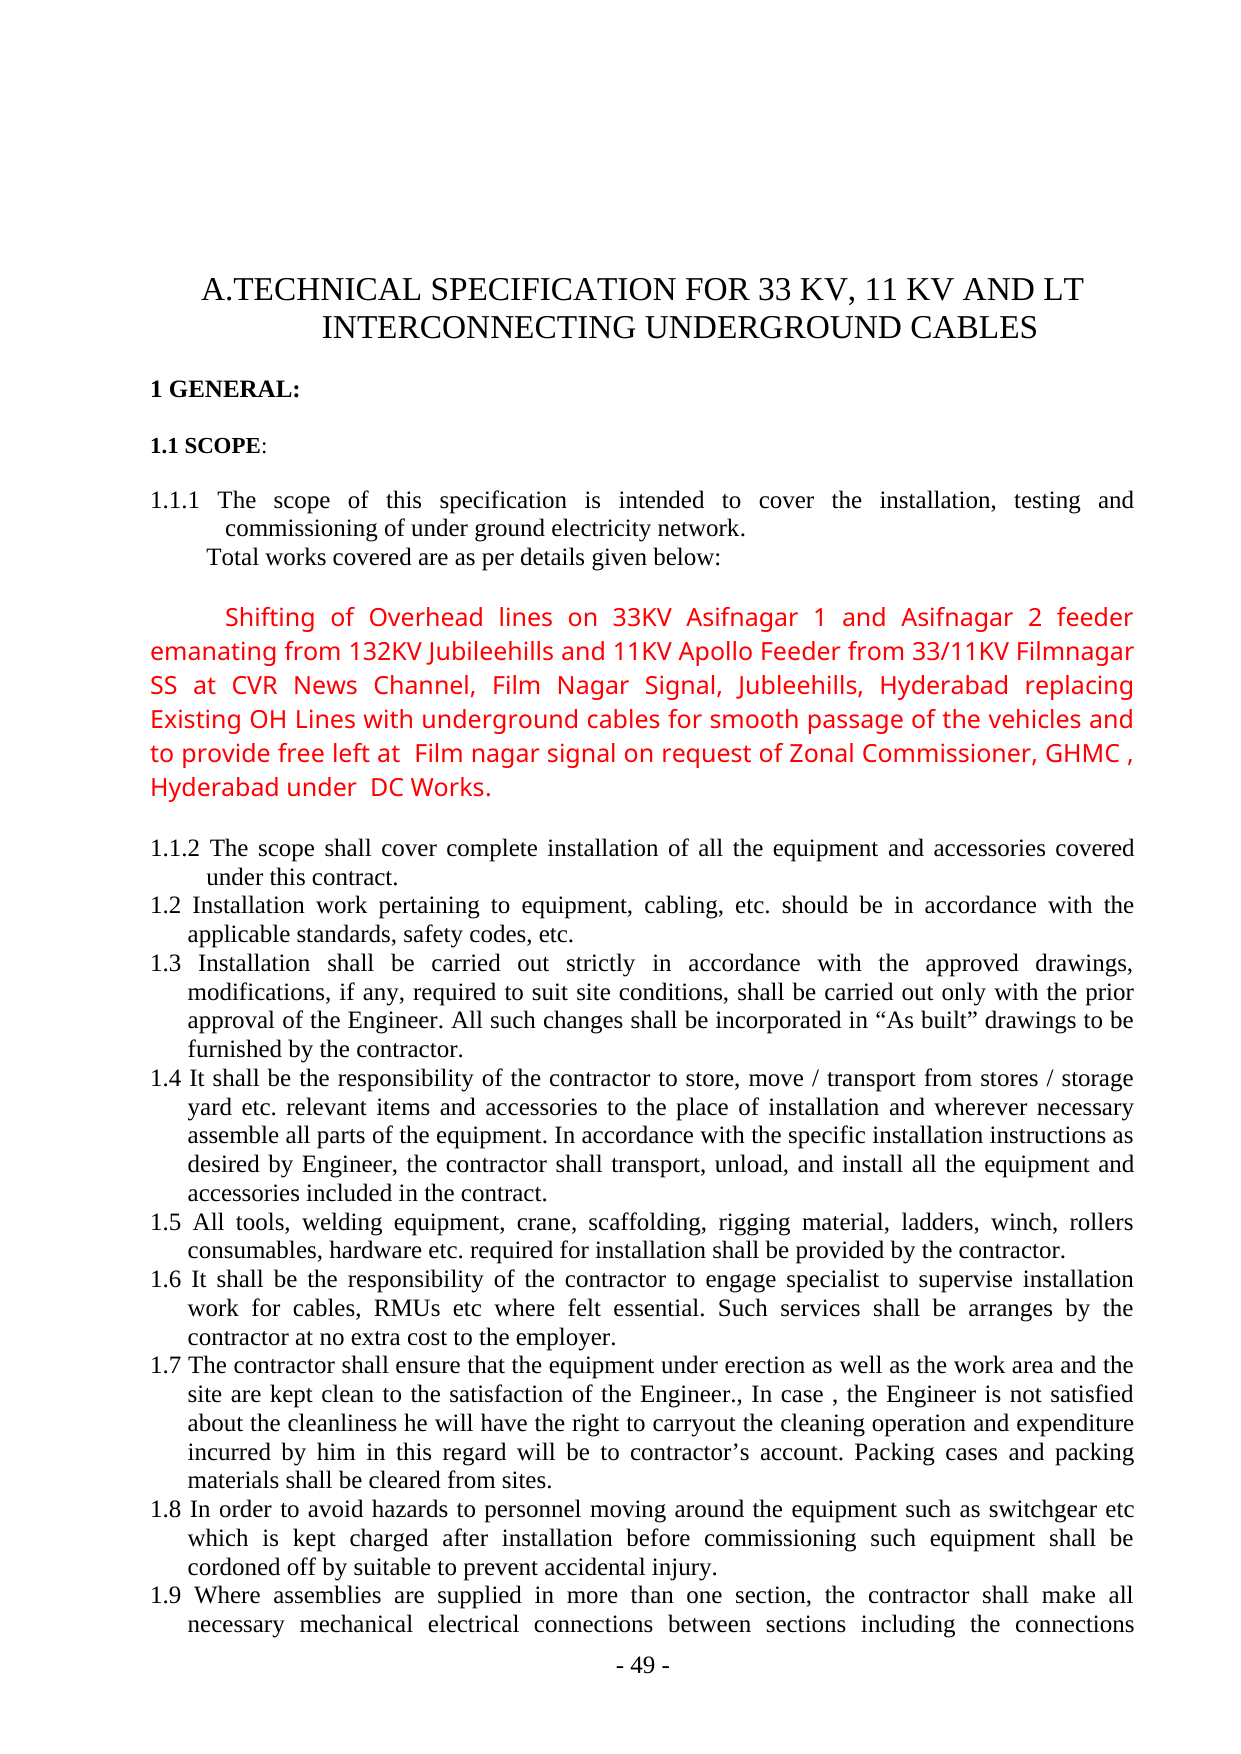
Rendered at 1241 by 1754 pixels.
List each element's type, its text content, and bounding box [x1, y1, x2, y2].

list 1.2 Installation work pertaining to equipment, cabling, etc. should be in accordance with the applicable standards, safety codes, etc. [150, 890, 1135, 948]
list 1.4 It shall be the responsibility of the contractor to store, move / transport from stores / storage yard etc. relevant items and accessories to the place of installation and wherever necessary assemble all parts of the equipment. In accordance with the specific installation instructions as desired by Engineer, the contractor shall transport, unload, and install all the equipment and accessories included in the contract. [150, 1063, 1135, 1207]
list 1.3 Installation shall be carried out strictly in accordance with the approved drawings, modifications, if any, required to suit site conditions, shall be carried out only with the prior approval of the Engineer. All such changes shall be incorporated in “As built” drawings to be furnished by the contractor. [150, 948, 1135, 1063]
subtitle A.TECHNICAL SPECIFICATION FOR 33 KV, 11 KV AND LT INTERCONNECTING UNDERGROUND CABLES [150, 269, 1135, 346]
text 1.1 SCOPE: [150, 432, 1135, 458]
text 1 GENERAL: [150, 374, 1135, 403]
list 1.5 All tools, welding equipment, crane, scaffolding, rigging material, ladders, winch, rollers consumables, hardware etc. required for installation shall be provided by the contractor. [150, 1207, 1135, 1264]
text 1.1.2 The scope shall cover complete installation of all the equipment and accessories covered under this contract. [150, 833, 1135, 890]
list 1.7 The contractor shall ensure that the equipment under erection as well as the work area and the site are kept clean to the satisfaction of the Engineer., In case , the Engineer is not satisfied about the cleanliness he will have the right to carryout the cleaning operation and expenditure incurred by him in this regard will be to contractor’s account. Packing cases and packing materials shall be cleared from sites. [150, 1350, 1135, 1494]
text 1.1.1 The scope of this specification is intended to cover the installation, testing and commissioning of under ground electricity network. [150, 485, 1135, 542]
text Total works covered are as per details given below: [206, 542, 1135, 571]
list 1.6 It shall be the responsibility of the contractor to engage specialist to supervise installation work for cables, RMUs etc where felt essential. Such services shall be arranges by the contractor at no extra cost to the employer. [150, 1264, 1135, 1350]
list 1.8 In order to avoid hazards to personnel moving around the equipment such as switchgear etc which is kept charged after installation before commissioning such equipment shall be cordoned off by suitable to prevent accidental injury. [150, 1494, 1135, 1580]
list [150, 1580, 1135, 1638]
text Shifting of Overhead lines on 33KV Asifnagar 1 and Asifnagar 2 feeder emanating from 132KV Jubileehills and 11KV Apollo Feeder from 33/11KV Filmnagar SS at CVR News Channel, Film Nagar Signal, Jubleehills, Hyderabad replacing Existing OH Lines with underground cables for smooth passage of the vehicles and to provide free left at Film nagar signal on request of Zonal Commissioner, GHMC , Hyderabad under DC Works. [150, 600, 1135, 804]
